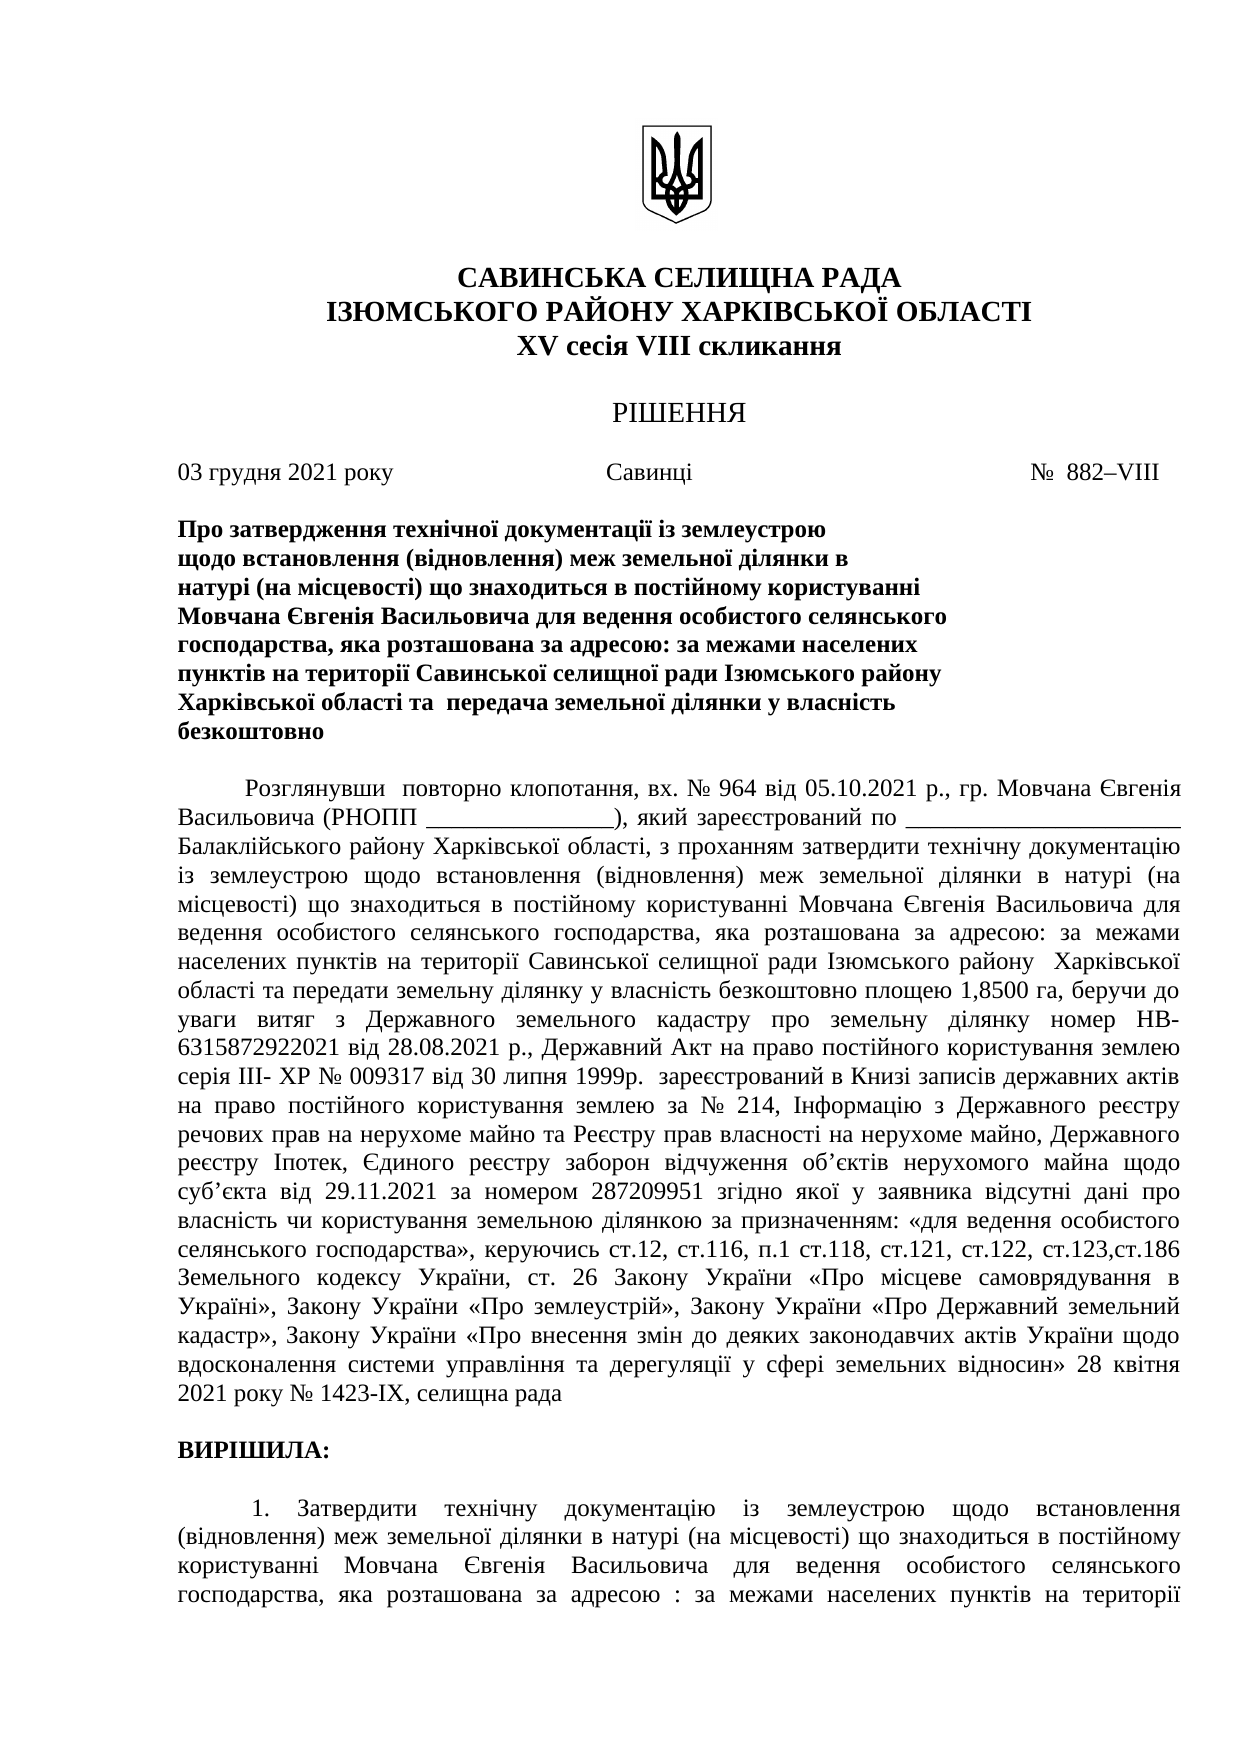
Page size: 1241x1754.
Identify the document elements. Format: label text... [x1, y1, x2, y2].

text САВИНСЬКА СЕЛИЩНА РАДА [177, 261, 1181, 294]
text Мовчана Євгенія Васильовича для ведення особистого селянського [177, 601, 1181, 629]
text РІШЕННЯ [177, 395, 1181, 428]
text господарства, яка розташована за адресою: за межами населених [177, 629, 1181, 658]
text Про затвердження технічної документації із землеустрою [177, 514, 1181, 543]
text натурі (на місцевості) що знаходиться в постійному користуванні [177, 572, 1181, 601]
text пунктів на території Савинської селищної ради Ізюмського району [177, 658, 1181, 687]
text 03 грудня 2021 року Савинці № 882–VIІІ [177, 457, 1200, 486]
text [177, 1493, 1181, 1608]
text Розглянувши повторно клопотання, вх. № 964 від 05.10.2021 р., гр. Мовчана Євгенія Васильовича (РНОПП _______________), який зареєстрований по ______________________ Балаклійського району Харківської області, з проханням затвердити технічну документацію із землеустрою щодо встановлення (відновлення) меж земельної ділянки в натурі (на місцевості) що знаходиться в постійному користуванні Мовчана Євгенія Васильовича для ведення особистого селянського господарства, яка розташована за адресою: за межами населених пунктів на території Савинської селищної ради Ізюмського району Харківської області та передати земельну ділянку у власність безкоштовно площею 1,8500 га, беручи до уваги витяг з Державного земельного кадастру про земельну ділянку номер НВ- 6315872922021 від 28.08.2021 р., Державний Акт на право постійного користування землею серія IІІ- ХР № 009317 від 30 липня 1999р. зареєстрований в Книзі записів державних актів на право постійного користування землею за № 214, Інформацію з Державного реєстру речових прав на нерухоме майно та Реєстру прав власності на нерухоме майно, Державного реєстру Іпотек, Єдиного реєстру заборон відчуження об’єктів нерухомого майна щодо суб’єкта від 29.11.2021 за номером 287209951 згідно якої у заявника відсутні дані про власність чи користування земельною ділянкою за призначенням: «для ведення особистого селянського господарства», керуючись ст.12, ст.116, п.1 ст.118, ст.121, ст.122, ст.123,ст.186 Земельного кодексу України, ст. 26 Закону України «Про місцеве самоврядування в Україні», Закону України «Про землеустрій», Закону України «Про Державний земельний кадастр», Закону України «Про внесення змін до деяких законодавчих актів України щодо вдосконалення системи управління та дерегуляції у сфері земельних відносин» 28 квітня 2021 року № 1423-IX, селищна рада [177, 773, 1181, 1406]
text ВИРІШИЛА: [177, 1435, 1181, 1464]
text ІЗЮМСЬКОГО РАЙОНУ ХАРКІВСЬКОЇ ОБЛАСТІ [177, 294, 1181, 328]
text Харківської області та передача земельної ділянки у власність [177, 687, 1181, 716]
text щодо встановлення (відновлення) меж земельної ділянки в [177, 543, 1181, 572]
text безкоштовно [177, 716, 1181, 744]
text ХV сесія VІІІ скликання [177, 328, 1181, 361]
